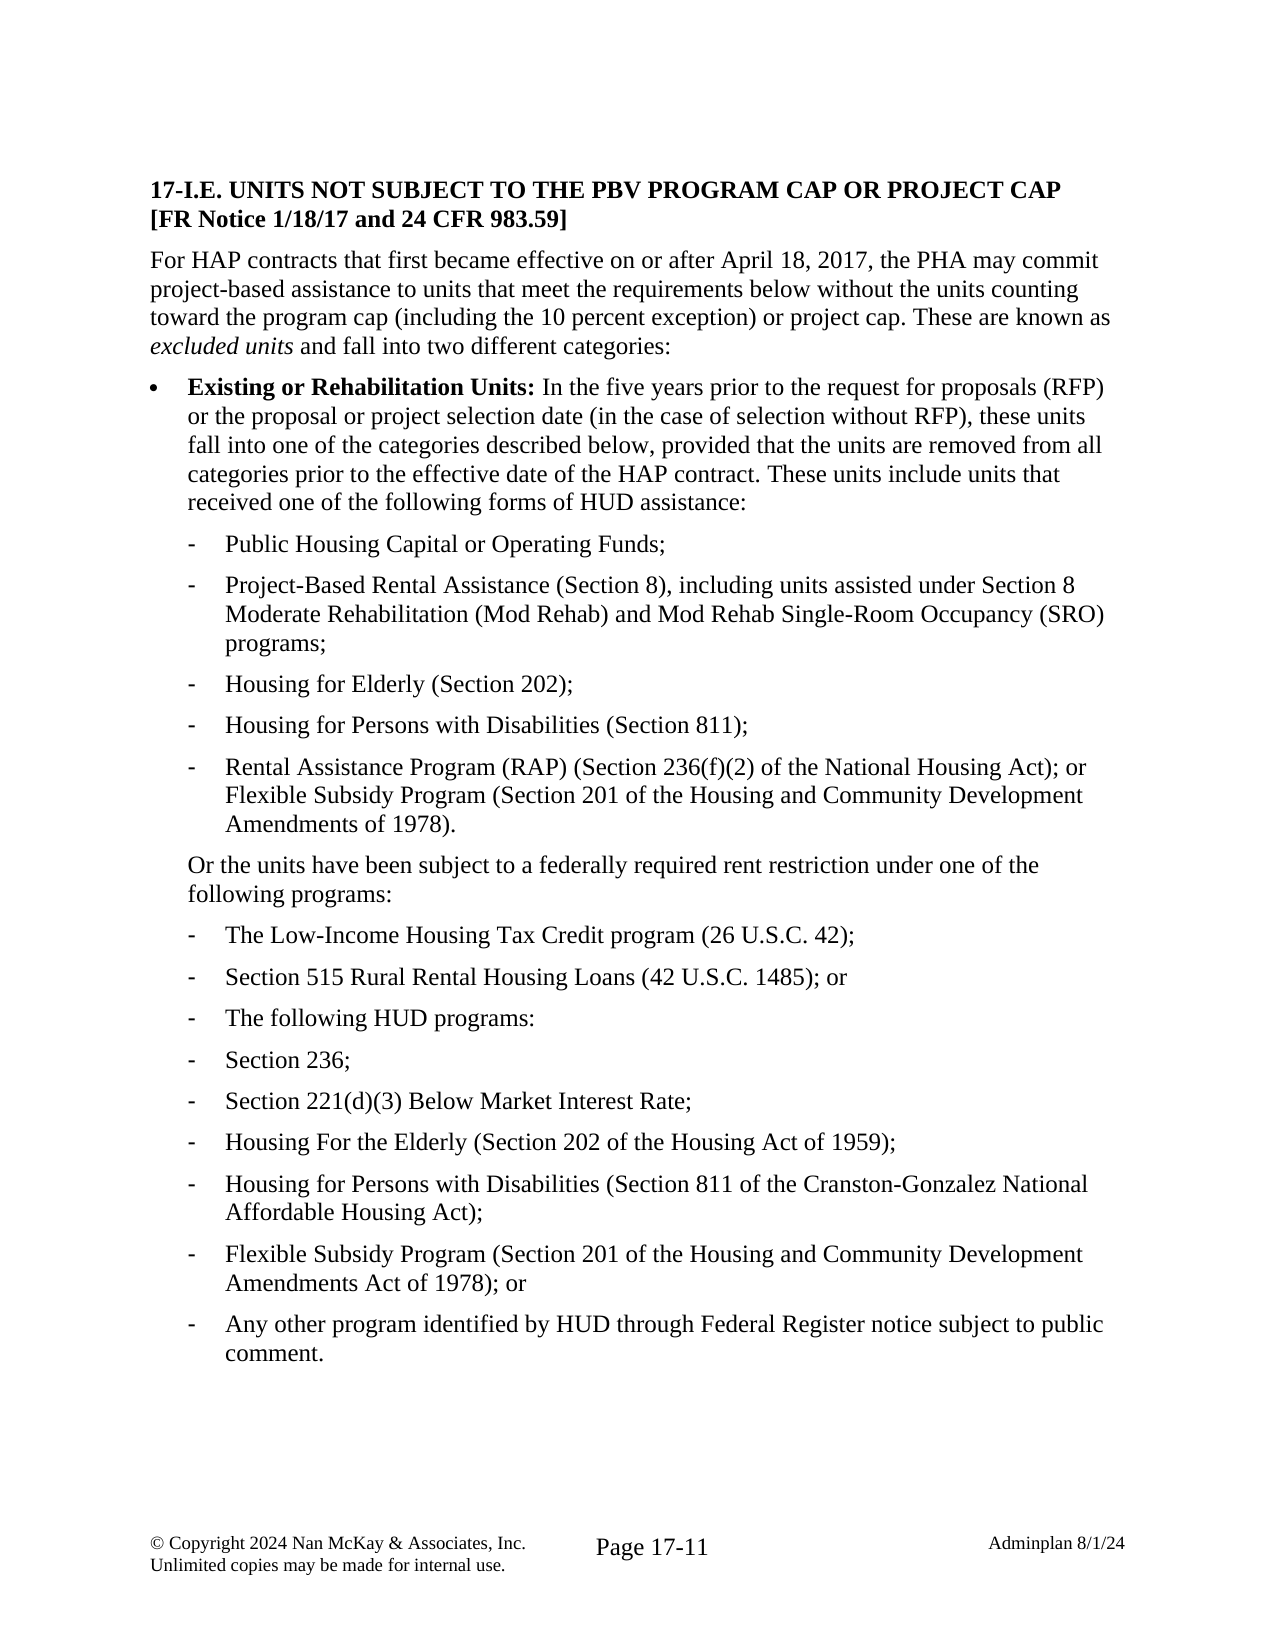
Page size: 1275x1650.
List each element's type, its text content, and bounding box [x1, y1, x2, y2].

text For HAP contracts that first became effective on or after April 18, 2017, the PHA may commit project-based assistance to units that meet the requirements below without the units counting toward the program cap (including the 10 percent exception) or project cap. These are known as excluded units and fall into two different categories: [150, 245, 1125, 360]
list Section 221(d)(3) Below Market Interest Rate; [187, 1086, 1125, 1115]
list The following HUD programs: [187, 1003, 1125, 1032]
list Existing or Rehabilitation Units: In the five years prior to the request for proposals (RFP) or the proposal or project selection date (in the case of selection without RFP), these units fall into one of the categories described below, provided that the units are removed from all categories prior to the effective date of the HAP contract. These units include units that received one of the following forms of HUD assistance: [150, 372, 1125, 516]
list The Low-Income Housing Tax Credit program (26 U.S.C. 42); [187, 921, 1125, 949]
list Or the units have been subject to a federally required rent restriction under one of the following programs: [187, 851, 1125, 908]
text 17-I.E. UNITS NOT SUBJECT TO THE PBV PROGRAM CAP OR PROJECT CAP [FR Notice 1/18/17 and 24 CFR 983.59] [150, 175, 1125, 232]
list Housing for Persons with Disabilities (Section 811 of the Cranston-Gonzalez National Affordable Housing Act); [187, 1169, 1125, 1226]
list Public Housing Capital or Operating Funds; [187, 529, 1125, 558]
list Housing for Elderly (Section 202); [187, 669, 1125, 698]
list Housing For the Elderly (Section 202 of the Housing Act of 1959); [187, 1127, 1125, 1156]
list Any other program identified by HUD through Federal Register notice subject to public comment. [187, 1309, 1125, 1366]
list Flexible Subsidy Program (Section 201 of the Housing and Community Development Amendments Act of 1978); or [187, 1239, 1125, 1296]
list Section 515 Rural Rental Housing Loans (42 U.S.C. 1485); or [187, 962, 1125, 991]
list Section 236; [187, 1044, 1125, 1073]
list Rental Assistance Program (RAP) (Section 236(f)(2) of the National Housing Act); or Flexible Subsidy Program (Section 201 of the Housing and Community Development Amendments of 1978). [187, 752, 1125, 838]
list Project-Based Rental Assistance (Section 8), including units assisted under Section 8 Moderate Rehabilitation (Mod Rehab) and Mod Rehab Single-Room Occupancy (SRO) programs; [187, 570, 1125, 656]
list Housing for Persons with Disabilities (Section 811); [187, 710, 1125, 739]
